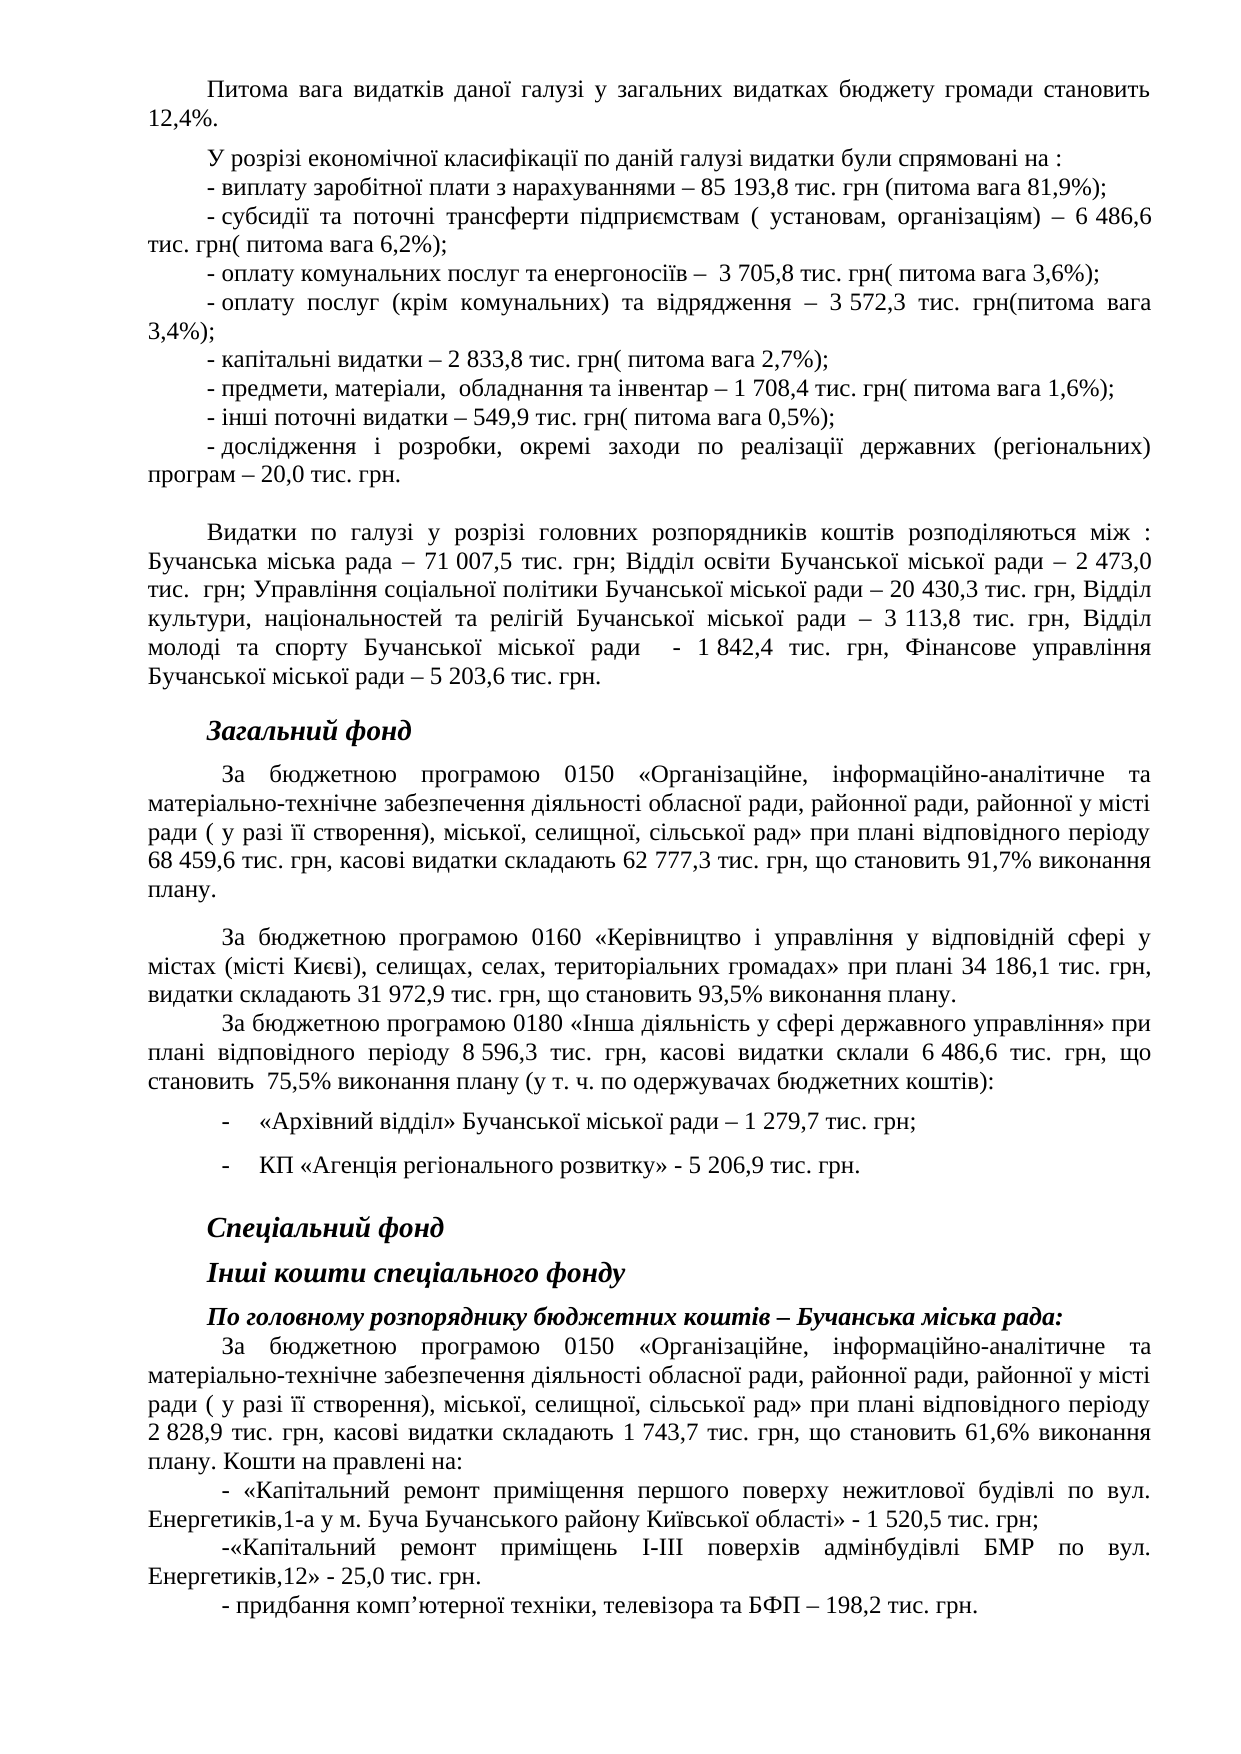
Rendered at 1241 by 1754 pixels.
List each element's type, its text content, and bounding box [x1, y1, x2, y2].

list виплату заробітної плати з нарахуваннями – 85 193,8 тис. грн (питома вага 81,9%); [148, 172, 1152, 201]
text По головному розпоряднику бюджетних коштів – Бучанська міська рада: [148, 1301, 1152, 1331]
text У розрізі економічної класифікації по даній галузі видатки були спрямовані на : [148, 143, 1152, 172]
list субсидії та поточні трансферти підприємствам ( установам, організаціям) – 6 486,6 тис. грн( питома вага 6,2%); [148, 201, 1152, 258]
text За бюджетною програмою 0150 «Організаційне, інформаційно-аналітичне та матеріально-технічне забезпечення діяльності обласної ради, районної ради, районної у місті ради ( у разі її створення), міської, селищної, сільської рад» при плані відповідного періоду 68 459,6 тис. грн, касові видатки складають 62 777,3 тис. грн, що становить 91,7% виконання плану. [148, 759, 1152, 903]
list дослідження і розробки, окремі заходи по реалізації державних (регіональних) програм – 20,0 тис. грн. [148, 431, 1152, 488]
text - «Капітальний ремонт приміщення першого поверху нежитлової будівлі по вул. Енергетиків,1-а у м. Буча Бучанського району Київської області» - 1 520,5 тис. грн; [148, 1475, 1152, 1532]
text Спеціальний фонд [148, 1210, 1152, 1244]
text За бюджетною програмою 0150 «Організаційне, інформаційно-аналітичне та матеріально-технічне забезпечення діяльності обласної ради, районної ради, районної у місті ради ( у разі її створення), міської, селищної, сільської рад» при плані відповідного періоду 2 828,9 тис. грн, касові видатки складають 1 743,7 тис. грн, що становить 61,6% виконання плану. Кошти на правлені на: [148, 1331, 1152, 1475]
list КП «Агенція регіонального розвитку» - 5 206,9 тис. грн. [221, 1150, 1152, 1179]
list «Архівний відділ» Бучанської міської ради – 1 279,7 тис. грн; [221, 1106, 1152, 1135]
list предмети, матеріали, обладнання та інвентар – 1 708,4 тис. грн( питома вага 1,6%); [148, 373, 1152, 402]
list інші поточні видатки – 549,9 тис. грн( питома вага 0,5%); [148, 402, 1152, 431]
text - придбання комп’ютерної техніки, телевізора та БФП – 198,2 тис. грн. [148, 1590, 1152, 1619]
text Загальний фонд [148, 713, 1152, 747]
text За бюджетною програмою 0160 «Керівництво і управління у відповідній сфері у містах (місті Києві), селищах, селах, територіальних громадах» при плані 34 186,1 тис. грн, видатки складають 31 972,9 тис. грн, що становить 93,5% виконання плану. [148, 922, 1152, 1008]
text Питома вага видатків даної галузі у загальних видатках бюджету громади становить 12,4%. [148, 74, 1152, 131]
text Видатки по галузі у розрізі головних розпорядників коштів розподіляються між : Бучанська міська рада – 71 007,5 тис. грн; Відділ освіти Бучанської міської ради – 2 473,0 тис. грн; Управління соціальної політики Бучанської міської ради – 20 430,3 тис. грн, Відділ культури, національностей та релігій Бучанської міської ради – 3 113,8 тис. грн, Відділ молоді та спорту Бучанської міської ради - 1 842,4 тис. грн, Фінансове управління Бучанської міської ради – 5 203,6 тис. грн. [148, 517, 1152, 689]
list оплату комунальних послуг та енергоносіїв – 3 705,8 тис. грн( питома вага 3,6%); [148, 258, 1152, 287]
list капітальні видатки – 2 833,8 тис. грн( питома вага 2,7%); [148, 344, 1152, 373]
text За бюджетною програмою 0180 «Інша діяльність у сфері державного управління» при плані відповідного періоду 8 596,3 тис. грн, касові видатки склали 6 486,6 тис. грн, що становить 75,5% виконання плану (у т. ч. по одержувачах бюджетних коштів): [148, 1008, 1152, 1094]
list оплату послуг (крім комунальних) та відрядження – 3 572,3 тис. грн(питома вага 3,4%); [148, 287, 1152, 344]
text -«Капітальний ремонт приміщень I-III поверхів адмінбудівлі БМР по вул. Енергетиків,12» - 25,0 тис. грн. [148, 1532, 1152, 1590]
text Інші кошти спеціального фонду [148, 1256, 1152, 1289]
